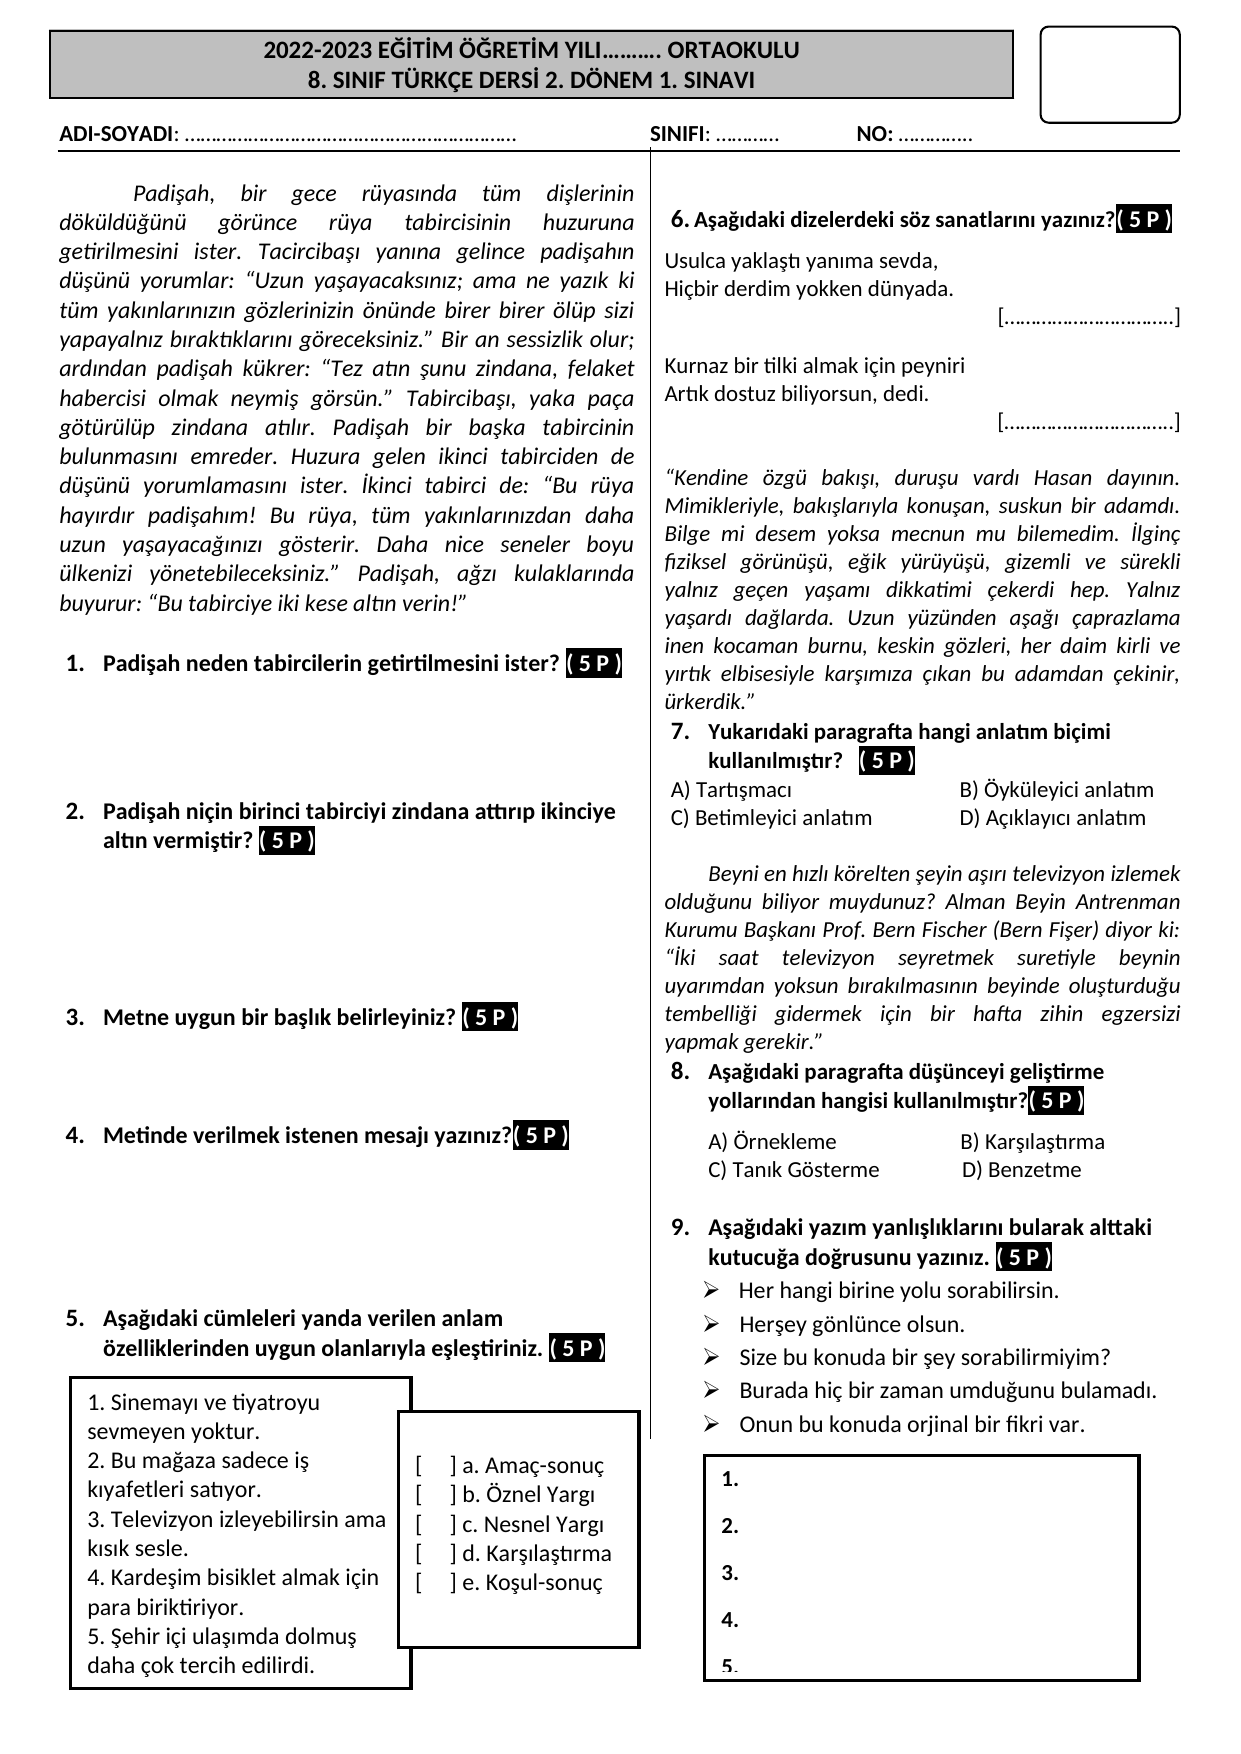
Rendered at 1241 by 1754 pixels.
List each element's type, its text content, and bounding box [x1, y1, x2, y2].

text Kurnaz bir tilki almak için peyniri [664, 351, 1181, 379]
text A) Tartışmacı B) Öyküleyici anlatım [664, 775, 1181, 803]
list Padişah neden tabircilerin getirtilmesini ister? ( 5 P ) [65, 647, 635, 678]
text “Kendine özgü bakışı, duruşu vardı Hasan dayının. Mimikleriyle, bakışlarıyla konuşan, suskun bir adamdı. Bilge mi desem yoksa mecnun mu bilemedim. İlginç fiziksel görünüşü, eğik yürüyüşü, gizemli ve sürekli yalnız geçen yaşamı dikkatimi çekerdi hep. Yalnız yaşardı dağlarda. Uzun yüzünden aşağı çaprazlama inen kocaman burnu, keskin gözleri, her daim kirli ve yırtık elbisesiyle karşımıza çıkan bu adamdan çekinir, ürkerdik.” [664, 463, 1181, 715]
list Size bu konuda bir şey sorabilirmiyim? [702, 1342, 1181, 1371]
list Metne uygun bir başlık belirleyiniz? ( 5 P ) [65, 1001, 635, 1032]
list Aşağıdaki cümleleri yanda verilen anlam özelliklerinden uygun olanlarıyla eşleştiriniz. ( 5 P ) [65, 1303, 635, 1362]
text Artık dostuz biliyorsun, dedi. [664, 379, 1181, 407]
list Aşağıdaki dizelerdeki söz sanatlarını yazınız?( 5 P ) [671, 203, 1181, 234]
list Padişah niçin birinci tabirciyi zindana attırıp ikinciye altın vermiştir? ( 5 P ) [65, 795, 635, 855]
list Yukarıdaki paragrafta hangi anlatım biçimi kullanılmıştır? ( 5 P ) [671, 715, 1181, 775]
list Onun bu konuda orjinal bir fikri var. [702, 1409, 1181, 1438]
text Usulca yaklaştı yanıma sevda, [664, 246, 1181, 274]
text A) Örnekleme B) Karşılaştırma C) Tanık Gösterme D) Benzetme [708, 1127, 1181, 1183]
list Aşağıdaki paragrafta düşünceyi geliştirme yollarından hangisi kullanılmıştır?( 5 P ) [671, 1055, 1181, 1115]
list Her hangi birine yolu sorabilirsin. [702, 1275, 1181, 1304]
list Metinde verilmek istenen mesajı yazınız?( 5 P ) [65, 1119, 635, 1150]
text […………………………..] [664, 407, 1181, 435]
text Hiçbir derdim yokken dünyada. [664, 274, 1181, 302]
text Beyni en hızlı körelten şeyin aşırı televizyon izlemek olduğunu biliyor muydunuz? Alman Beyin Antrenman Kurumu Başkanı Prof. Bern Fischer (Bern Fişer) diyor ki: “İki saat televizyon seyretmek suretiyle beynin uyarımdan yoksun bırakılmasının beyinde oluşturduğu tembelliği gidermek için bir hafta zihin egzersizi yapmak gerekir.” [664, 859, 1181, 1055]
list Aşağıdaki yazım yanlışlıklarını bularak alttaki kutucuğa doğrusunu yazınız. ( 5 P ) [671, 1211, 1181, 1271]
list Burada hiç bir zaman umduğunu bulamadı. [702, 1376, 1181, 1405]
list Herşey gönlünce olsun. [702, 1309, 1181, 1338]
text C) Betimleyici anlatım D) Açıklayıcı anlatım [664, 803, 1181, 831]
text Padişah, bir gece rüyasında tüm dişlerinin döküldüğünü görünce rüya tabircisinin huzuruna getirilmesini ister. Tacircibaşı yanına gelince padişahın düşünü yorumlar: “Uzun yaşayacaksınız; ama ne yazık ki tüm yakınlarınızın gözlerinizin önünde birer birer ölüp sizi yapayalnız bıraktıklarını göreceksiniz.” Bir an sessizlik olur; ardından padişah kükrer: “Tez atın şunu zindana, felaket habercisi olmak neymiş görsün.” Tabircibaşı, yaka paça götürülüp zindana atılır. Padişah bir başka tabircinin bulunmasını emreder. Huzura gelen ikinci tabirciden de düşünü yorumlamasını ister. İkinci tabirci de: “Bu rüya hayırdır padişahım! Bu rüya, tüm yakınlarınızdan daha uzun yaşayacağınızı gösterir. Daha nice seneler boyu ülkenizi yönetebileceksiniz.” Padişah, ağzı kulaklarında buyurur: “Bu tabirciye iki kese altın verin!” [59, 178, 635, 617]
text […………………………..] [664, 302, 1181, 330]
